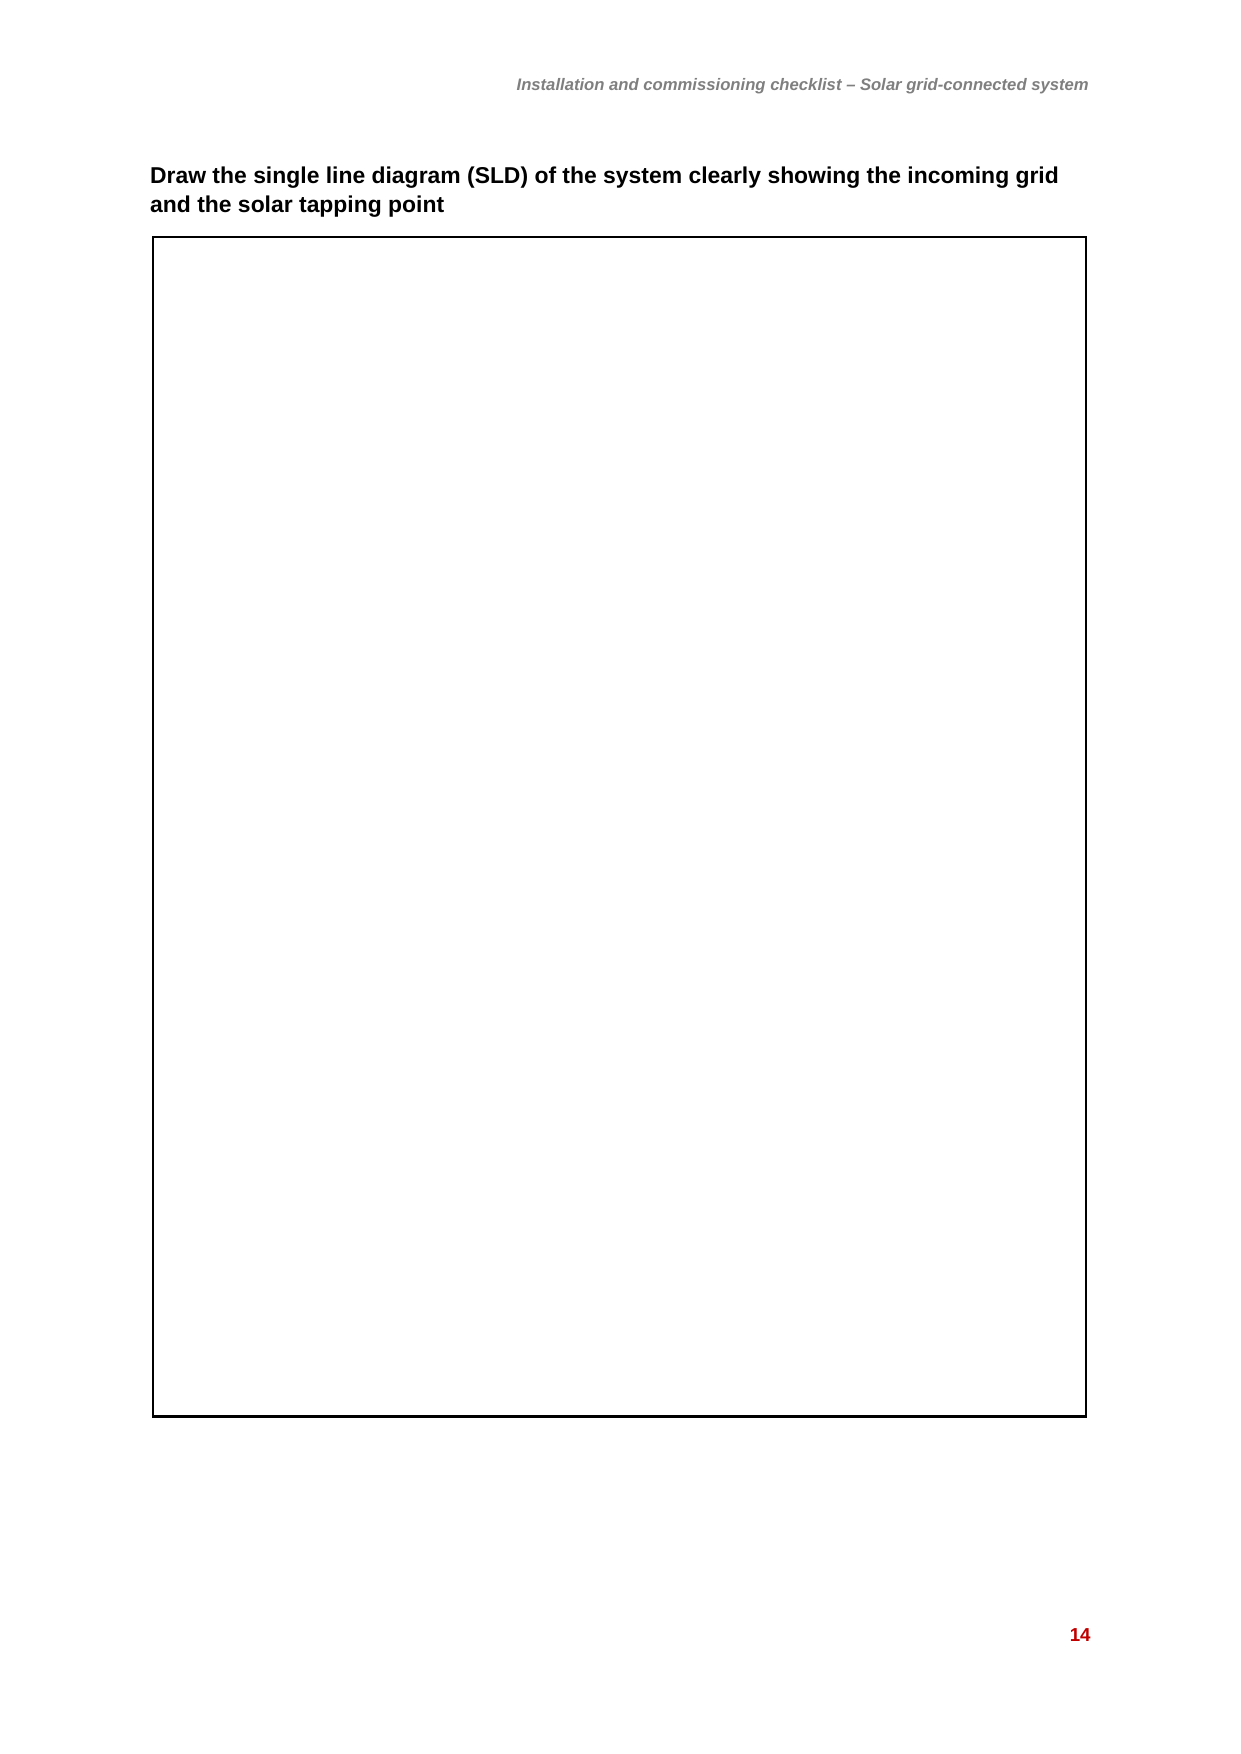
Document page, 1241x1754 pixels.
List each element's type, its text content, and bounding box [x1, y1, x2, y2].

text Draw the single line diagram (SLD) of the system clearly showing the incoming grid and the solar tapping point [150, 162, 1090, 217]
